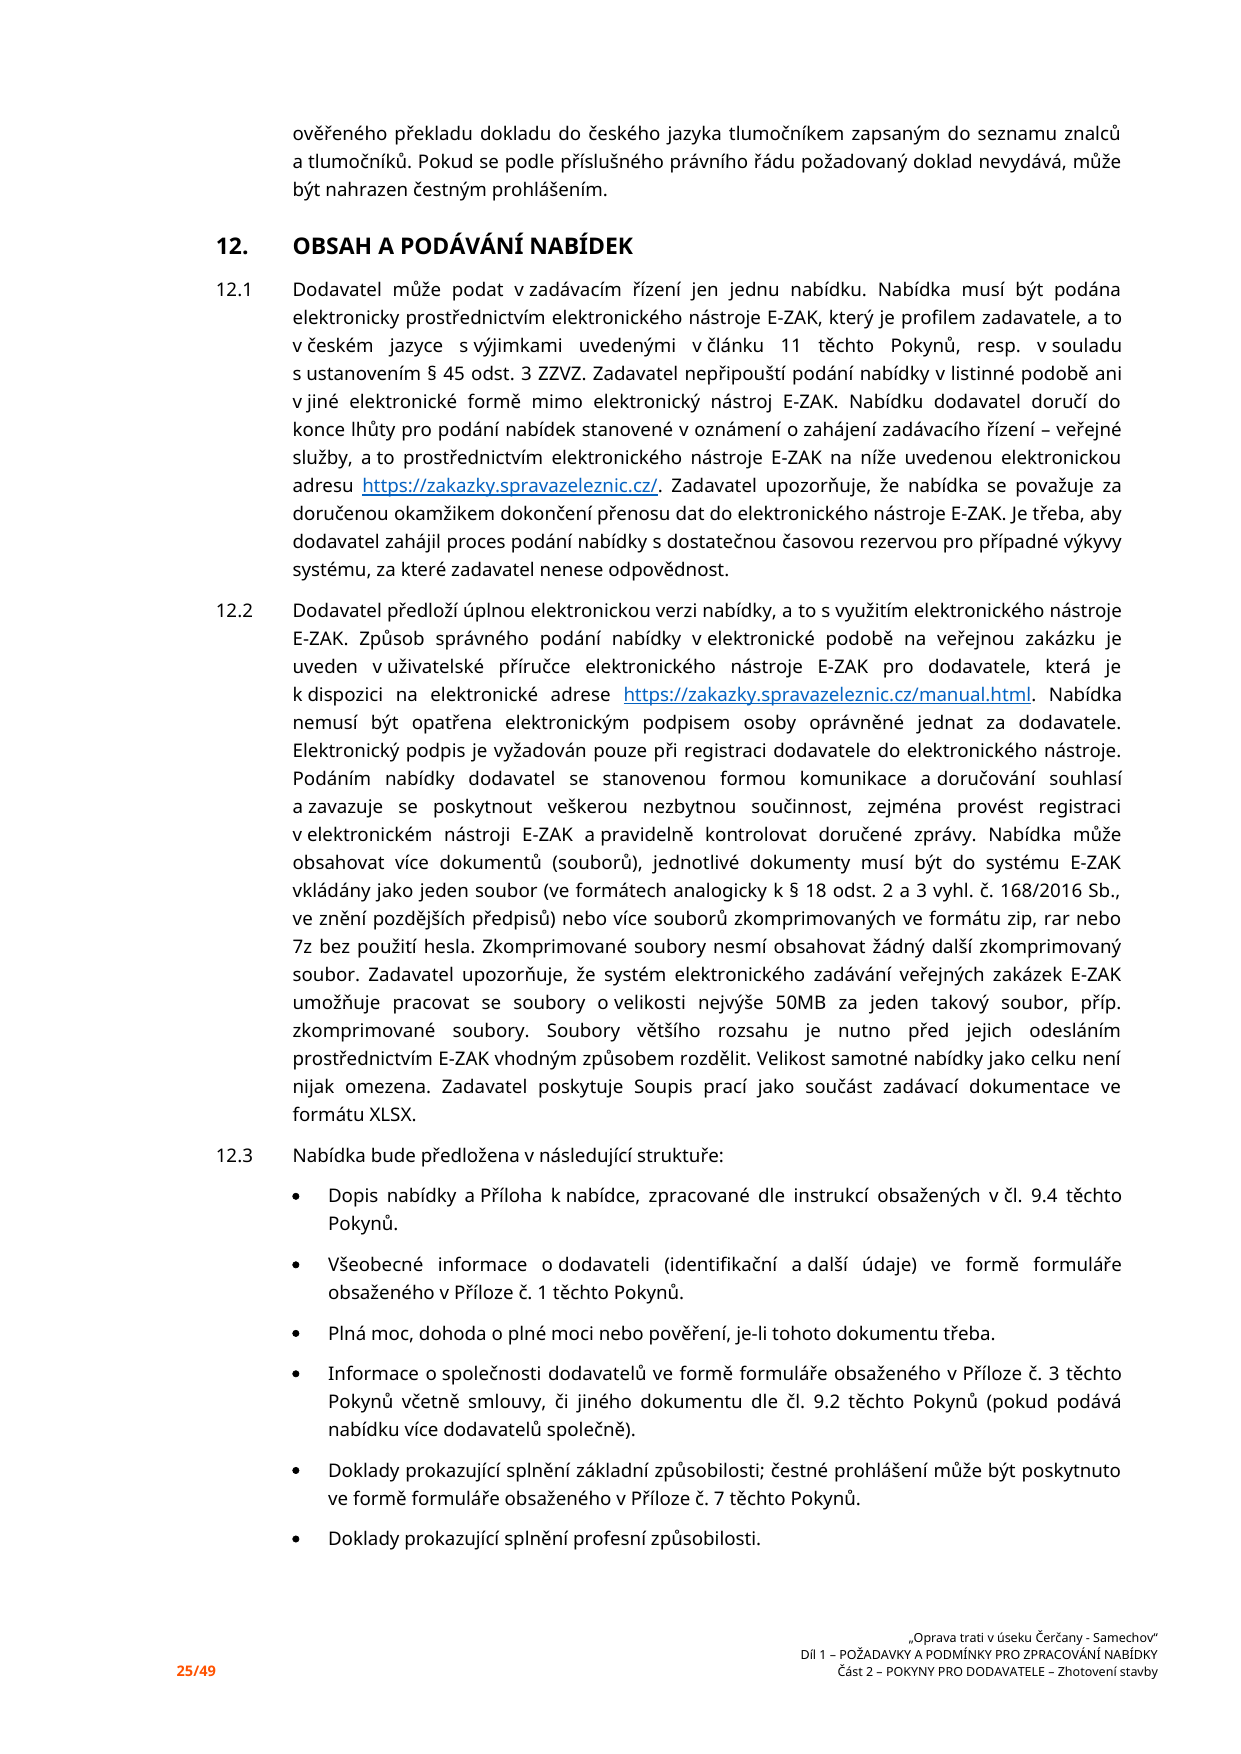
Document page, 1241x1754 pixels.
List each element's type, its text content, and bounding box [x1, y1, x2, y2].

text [216, 121, 1122, 202]
text OBSAH a PODÁVÁNÍ NABÍDEK [216, 230, 1122, 261]
text Plná moc, dohoda o plné moci nebo pověření, je-li tohoto dokumentu třeba. [292, 1320, 1122, 1345]
text Informace o společnosti dodavatelů ve formě formuláře obsaženého v Příloze č. 3 těchto Pokynů včetně smlouvy, či jiného dokumentu dle čl. 9.2 těchto Pokynů (pokud podává nabídku více dodavatelů společně). [292, 1360, 1122, 1442]
text Všeobecné informace o dodavateli (identifikační a další údaje) ve formě formuláře obsaženého v Příloze č. 1 těchto Pokynů. [292, 1251, 1122, 1305]
text Dodavatel může podat v zadávacím řízení jen jednu nabídku. Nabídka musí být podána elektronicky prostřednictvím elektronického nástroje E-ZAK, který je profilem zadavatele, a to v českém jazyce s výjimkami uvedenými v článku 11 těchto Pokynů, resp. v souladu s ustanovením § 45 odst. 3 ZZVZ. Zadavatel nepřipouští podání nabídky v listinné podobě ani v jiné elektronické formě mimo elektronický nástroj E-ZAK. Nabídku dodavatel doručí do konce lhůty pro podání nabídek stanovené v oznámení o zahájení zadávacího řízení – veřejné služby, a to prostřednictvím elektronického nástroje E-ZAK na níže uvedenou elektronickou adresu https://zakazky.spravazeleznic.cz/. Zadavatel upozorňuje, že nabídka se považuje za doručenou okamžikem dokončení přenosu dat do elektronického nástroje E-ZAK. Je třeba, aby dodavatel zahájil proces podání nabídky s dostatečnou časovou rezervou pro případné výkyvy systému, za které zadavatel nenese odpovědnost. [216, 277, 1122, 582]
text Doklady prokazující splnění základní způsobilosti; čestné prohlášení může být poskytnuto ve formě formuláře obsaženého v Příloze č. 7 těchto Pokynů. [292, 1457, 1122, 1510]
text Nabídka bude předložena v následující struktuře: [216, 1142, 1122, 1168]
text Doklady prokazující splnění profesní způsobilosti. [292, 1525, 1122, 1551]
text Dodavatel předloží úplnou elektronickou verzi nabídky, a to s využitím elektronického nástroje E-ZAK. Způsob správného podání nabídky v elektronické podobě na veřejnou zakázku je uveden v uživatelské příručce elektronického nástroje E-ZAK pro dodavatele, která je k dispozici na elektronické adrese https://zakazky.spravazeleznic.cz/manual.html. Nabídka nemusí být opatřena elektronickým podpisem osoby oprávněné jednat za dodavatele. Elektronický podpis je vyžadován pouze při registraci dodavatele do elektronického nástroje. Podáním nabídky dodavatel se stanovenou formou komunikace a doručování souhlasí a zavazuje se poskytnout veškerou nezbytnou součinnost, zejména provést registraci v elektronickém nástroji E-ZAK a pravidelně kontrolovat doručené zprávy. Nabídka může obsahovat více dokumentů (souborů), jednotlivé dokumenty musí být do systému E-ZAK vkládány jako jeden soubor (ve formátech analogicky k § 18 odst. 2 a 3 vyhl. č. 168/2016 Sb., ve znění pozdějších předpisů) nebo více souborů zkomprimovaných ve formátu zip, rar nebo 7z bez použití hesla. Zkomprimované soubory nesmí obsahovat žádný další zkomprimovaný soubor. Zadavatel upozorňuje, že systém elektronického zadávání veřejných zakázek E-ZAK umožňuje pracovat se soubory o velikosti nejvýše 50MB za jeden takový soubor, příp. zkomprimované soubory. Soubory většího rozsahu je nutno před jejich odesláním prostřednictvím E-ZAK vhodným způsobem rozdělit. Velikost samotné nabídky jako celku není nijak omezena. Zadavatel poskytuje Soupis prací jako součást zadávací dokumentace ve formátu XLSX. [216, 597, 1122, 1127]
text Dopis nabídky a Příloha k nabídce, zpracované dle instrukcí obsažených v čl. 9.4 těchto Pokynů. [292, 1183, 1122, 1236]
